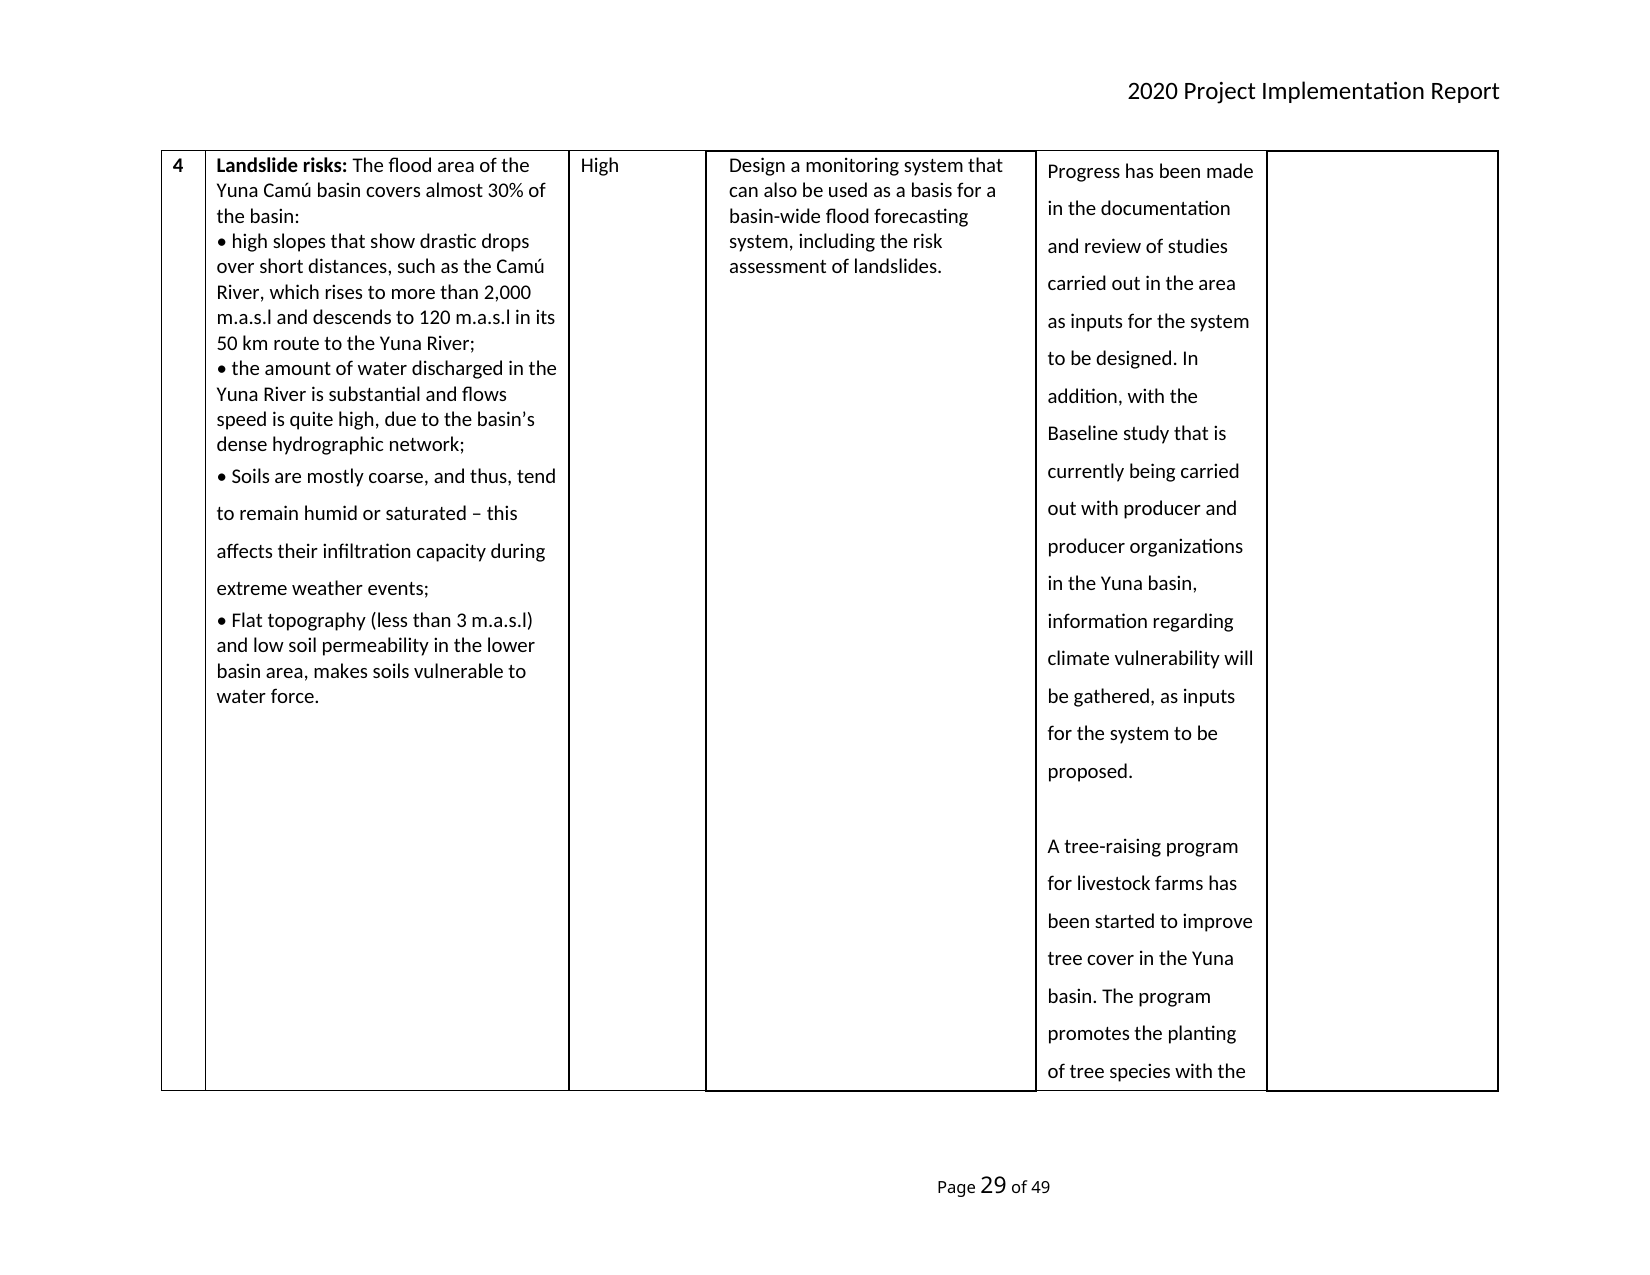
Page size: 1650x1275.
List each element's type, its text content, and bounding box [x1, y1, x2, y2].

table_cell High [570, 151, 705, 1089]
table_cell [1037, 151, 1266, 1089]
table_cell [1268, 152, 1497, 1089]
table_cell 4 [162, 151, 205, 1089]
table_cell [707, 152, 1035, 1089]
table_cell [206, 151, 568, 1089]
